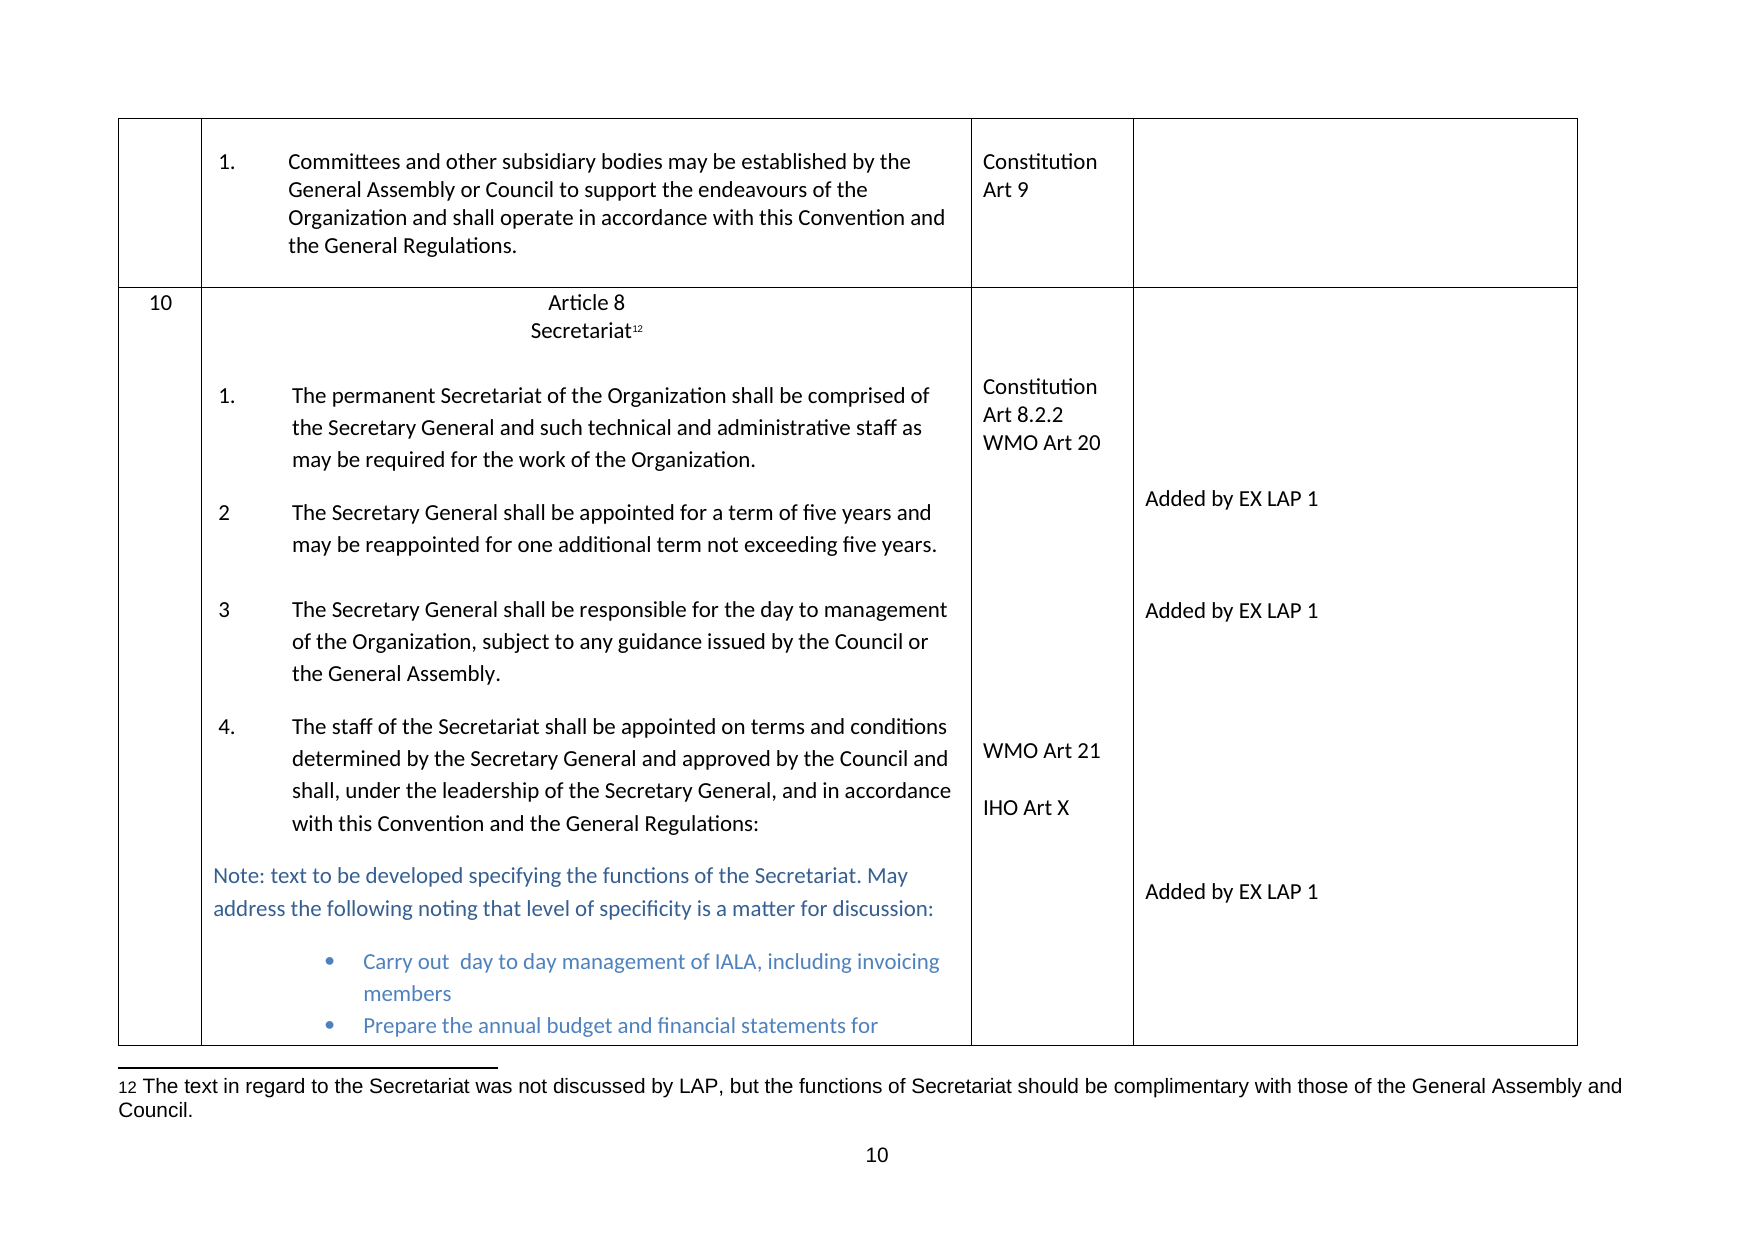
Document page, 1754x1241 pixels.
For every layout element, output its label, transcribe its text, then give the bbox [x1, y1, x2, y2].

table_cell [972, 288, 1133, 1045]
table_cell Constitution Art 9 [972, 119, 1133, 287]
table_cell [1134, 288, 1577, 1045]
table_cell [1134, 119, 1577, 287]
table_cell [202, 119, 971, 287]
table_cell 9 [119, 119, 201, 287]
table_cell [202, 288, 971, 1045]
table_cell 10 [119, 288, 201, 1045]
